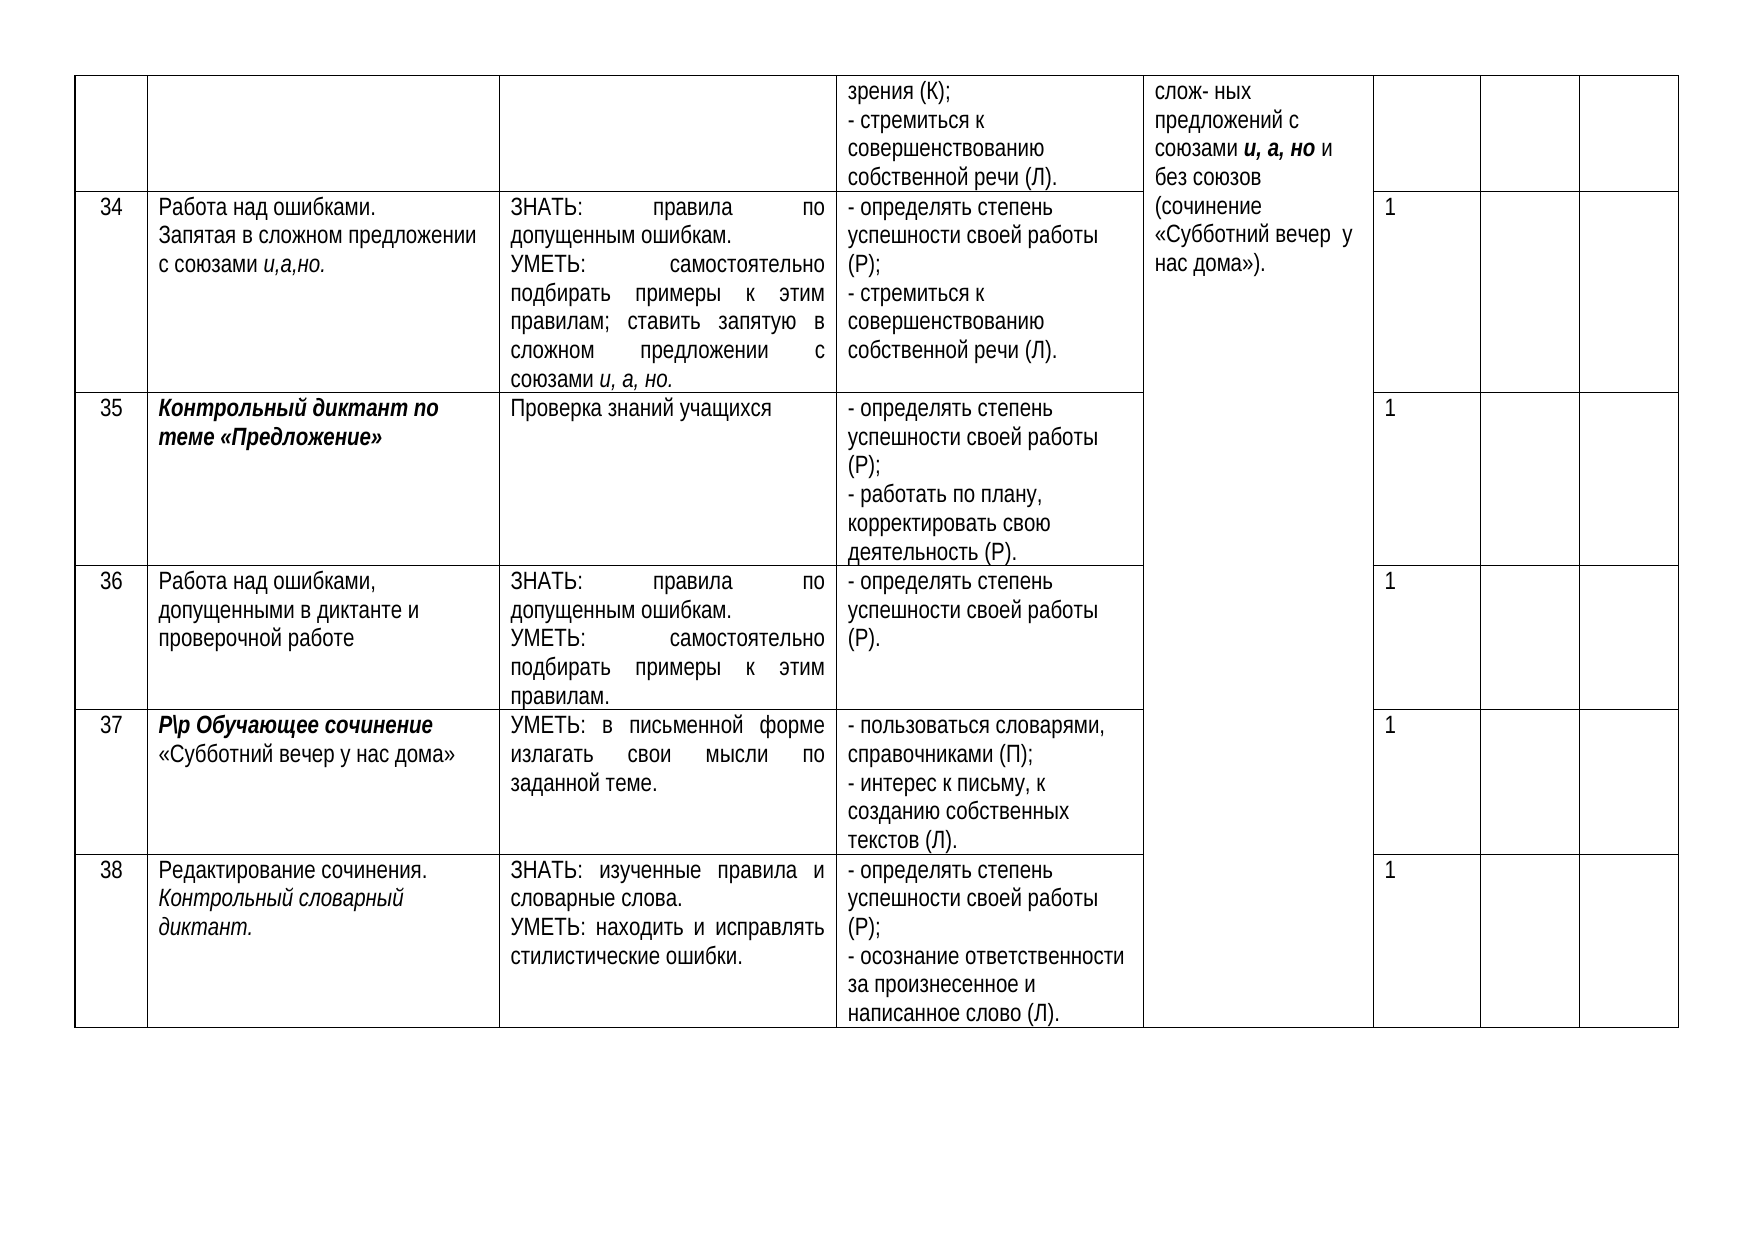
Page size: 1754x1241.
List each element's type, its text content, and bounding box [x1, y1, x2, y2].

table_cell [1580, 710, 1678, 854]
table_cell Проверка знаний учащихся [500, 393, 836, 565]
table_cell [1481, 855, 1579, 1027]
table_cell 34 [76, 192, 147, 392]
table_cell [1481, 76, 1579, 191]
table_cell 38 [76, 855, 147, 1027]
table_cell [500, 76, 836, 191]
table_cell [1580, 76, 1678, 191]
table_cell Работа над ошибками, допущенными в диктанте и проверочной работе [148, 566, 499, 709]
table_cell 1 [1374, 855, 1480, 1027]
table_cell - определять степень успешности своей работы (Р). [837, 566, 1143, 709]
table_cell ЗНАТЬ: правила по допущенным ошибкам. УМЕТЬ: самостоятельно подбирать примеры к этим правилам. [500, 566, 836, 709]
table_cell [1580, 393, 1678, 565]
table_cell - определять степень успешности своей работы (Р); - работать по плану, корректировать свою деятельность (Р). [837, 393, 1143, 565]
table_cell 37 [76, 710, 147, 854]
table_cell Работа над ошибками. Запятая в сложном предложении с союзами и,а,но. [148, 192, 499, 392]
table_cell [1580, 855, 1678, 1027]
table_cell 1 [1374, 710, 1480, 854]
table_cell [1481, 710, 1579, 854]
table_cell 1 [1374, 192, 1480, 392]
table_cell [1481, 566, 1579, 709]
table_cell ЗНАТЬ: изученные правила и словарные слова. УМЕТЬ: находить и исправлять стилистические ошибки. [500, 855, 836, 1027]
table_cell [1580, 192, 1678, 392]
table_cell Редактирование сочинения. Контрольный словарный диктант. [148, 855, 499, 1027]
table_cell Р\р Обучающее сочинение «Субботний вечер у нас дома» [148, 710, 499, 854]
table_cell ЗНАТЬ: правила по допущенным ошибкам. УМЕТЬ: самостоятельно подбирать примеры к этим правилам; ставить запятую в сложном предложении с союзами и, а, но. [500, 192, 836, 392]
table_cell - пользоваться словарями, справочниками (П); - интерес к письму, к созданию собственных текстов (Л). [837, 710, 1143, 854]
table_cell - определять степень успешности своей работы (Р); - стремиться к совершенствованию собственной речи (Л). [837, 192, 1143, 392]
table_cell 35 [76, 393, 147, 565]
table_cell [837, 76, 1143, 191]
table_cell 1 [1374, 76, 1480, 191]
table_cell 1 [1374, 393, 1480, 565]
table_cell Контрольный диктант по теме «Предложение» [148, 393, 499, 565]
table_cell [1481, 393, 1579, 565]
table_cell [1580, 566, 1678, 709]
table_cell 1 [1374, 566, 1480, 709]
table_cell [1481, 192, 1579, 392]
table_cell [148, 76, 499, 191]
table_cell 33 [76, 76, 147, 191]
table_cell УМЕТЬ: в письменной форме излагать свои мысли по заданной теме. [500, 710, 836, 854]
table_cell - определять степень успешности своей работы (Р); - осознание ответственности за произнесенное и написанное слово (Л). [837, 855, 1143, 1027]
table_cell 36 [76, 566, 147, 709]
